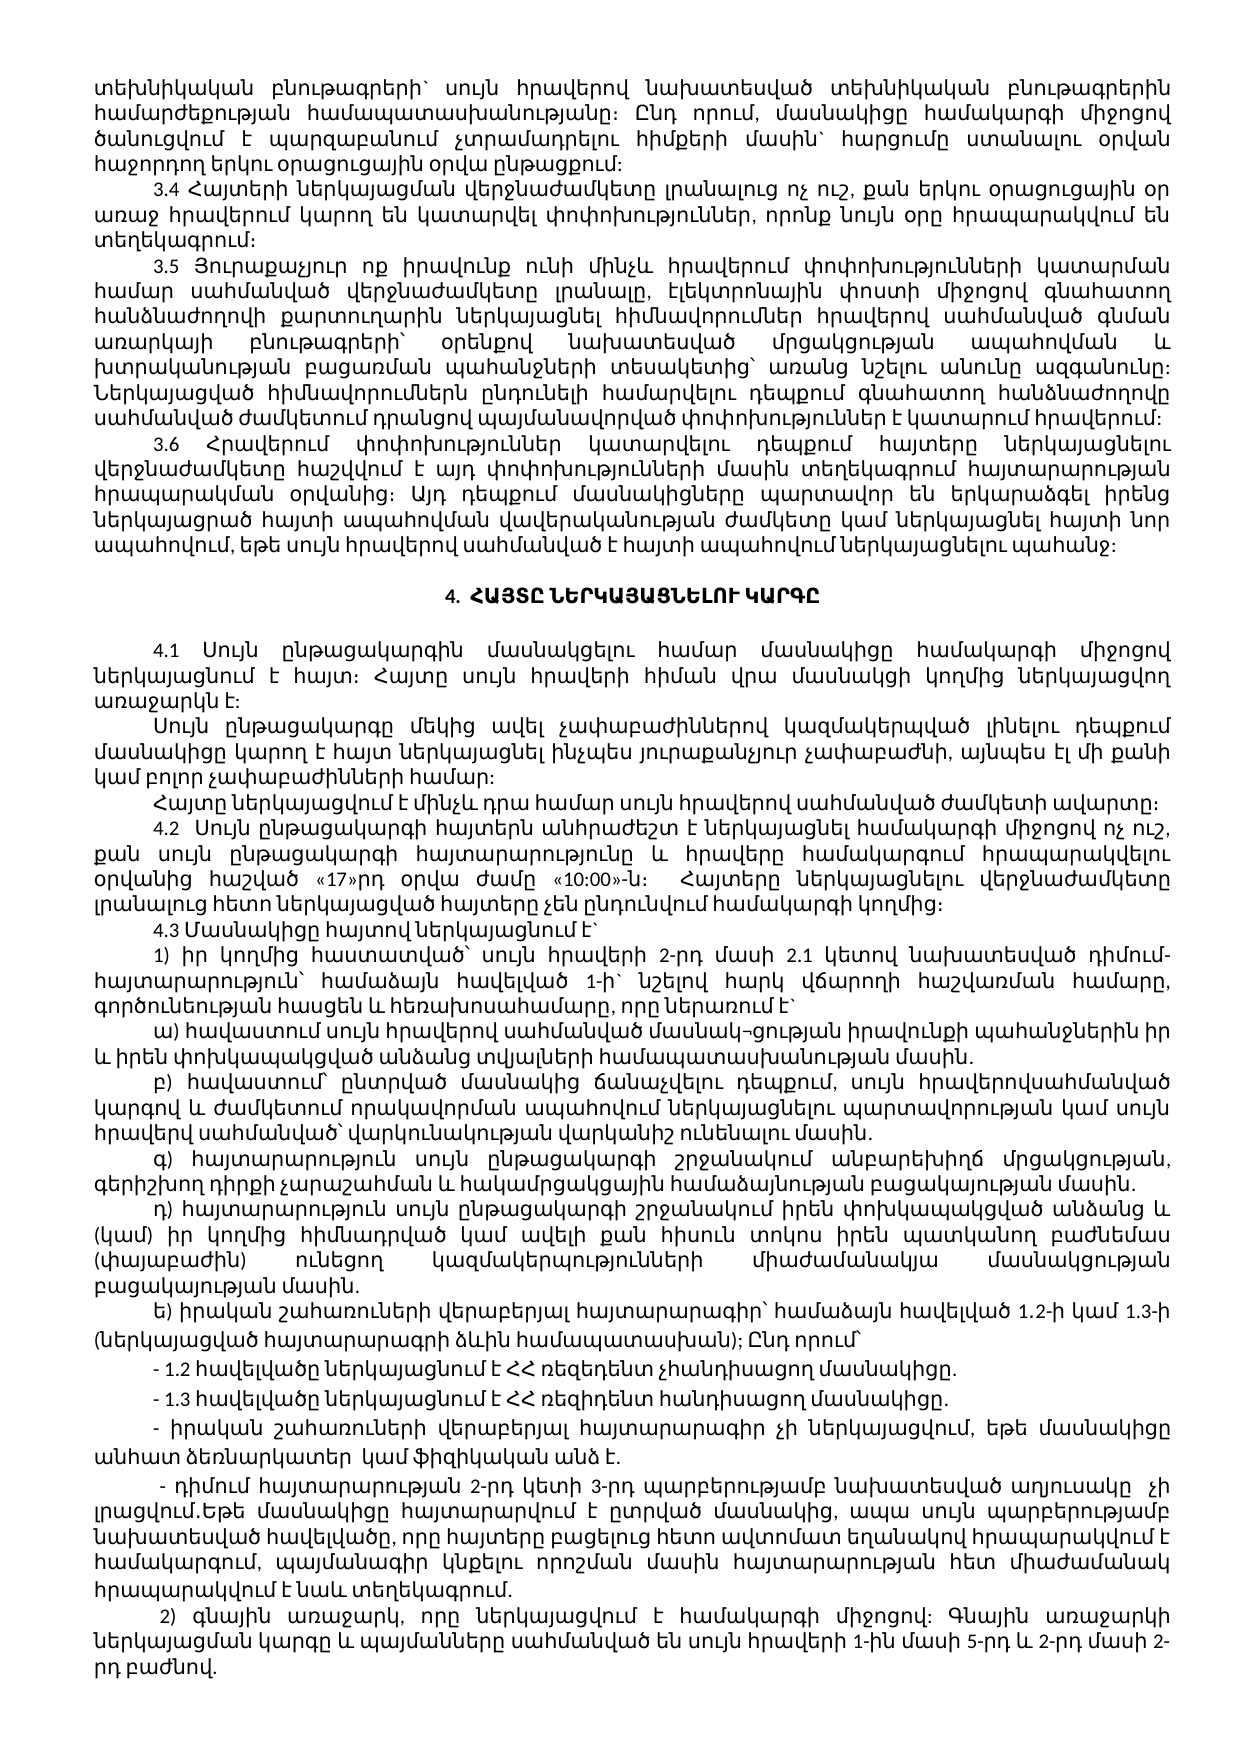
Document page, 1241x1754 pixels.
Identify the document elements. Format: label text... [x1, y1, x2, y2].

text Հայտը ներկայացվում է մինչև դրա համար սույն հրավերով սահմանված ժամկետի ավարտը։ [94, 790, 1171, 815]
text 4.2 Սույն ընթացակարգի հայտերն անհրաժեշտ է ներկայացնել համակարգի միջոցով ոչ ուշ, քան սույն ընթացակարգի հայտարարությունը և հրավերը համակարգում հրապարակվելու օրվանից հաշված «17»րդ օրվա ժամը «10:00»-ն։ Հայտերը ներկայացնելու վերջնաժամկետը լրանալուց հետո ներկայացված հայտերը չեն ընդունվում համակարգի կողմից։ [94, 815, 1171, 917]
text - 1.2 հավելվածը ներկայացնում է ՀՀ ռեզեդենտ չհանդիսացող մասնակիցը. [94, 1357, 1171, 1382]
text 1) իր կողմից հաստատված՝ սույն հրավերի 2-րդ մասի 2.1 կետով նախատեսված դիմում-հայտարարություն՝ համաձայն հավելված 1-ի` նշելով հարկ վճարողի հաշվառման համարը, գործունեության հասցեն և հեռախոսահամարը, որը ներառում է` [94, 942, 1171, 1019]
text ե) իրական շահառուների վերաբերյալ հայտարարագիր՝ համաձայն հավելված 1․2-ի կամ 1.3-ի (ներկայացված հայտարարագրի ձևին համապատասխան); Ընդ որում՝ [94, 1298, 1171, 1353]
text 2) գնային առաջարկ, որը ներկայացվում է համակարգի միջոցով: Գնային առաջարկի ներկայացման կարգը և պայմանները սահմանված են սույն հրավերի 1-ին մասի 5-րդ և 2-րդ մասի 2-րդ բաժնով. [94, 1603, 1171, 1679]
text Սույն ընթացակարգը մեկից ավել չափաբաժիններով կազմակերպված լինելու դեպքում մասնակիցը կարող է հայտ ներկայացնել ինչպես յուրաքանչյուր չափաբաժնի, այնպես էլ մի քանի կամ բոլոր չափաբաժինների համար: [94, 714, 1171, 790]
text գ) հայտարարություն սույն ընթացակարգի շրջանակում անբարեխիղճ մրցակցության, գերիշխող դիրքի չարաշահման և հակամրցակցային համաձայնության բացակայության մասին. [94, 1146, 1171, 1197]
text 3.5 Յուրաքաչյուր ոք իրավունք ունի մինչև հրավերում փոփոխությունների կատարման համար սահմանված վերջնաժամկետը լրանալը, էլեկտրոնային փոստի միջոցով գնահատող հանձնաժողովի քարտուղարին ներկայացնել հիմնավորումներ հրավերով սահմանված գնման առարկայի բնութագրերի՝ օրենքով նախատեսված մրցակցության ապահովման և խտրականության բացառման պահանջների տեսակետից՝ առանց նշելու անունը ազգանունը: Ներկայացված հիմնավորումներն ընդունելի համարվելու դեպքում գնահատող հանձնաժողովը սահմանված ժամկետում դրանցով պայմանավորված փոփոխություններ է կատարում հրավերում: [94, 253, 1171, 431]
text - իրական շահառուների վերաբերյալ հայտարարագիր չի ներկայացվում, եթե մասնակիցը անհատ ձեռնարկատեր կամ ֆիզիկական անձ է. [94, 1415, 1171, 1469]
text - 1.3 հավելվածը ներկայացնում է ՀՀ ռեզիդենտ հանդիսացող մասնակիցը. [94, 1386, 1171, 1411]
text - դիմում հայտարարության 2-րդ կետի 3-րդ պարբերությամբ նախատեսված աղյուսակը չի լրացվում․Եթե մասնակիցը հայտարարվում է ըտրված մասնակից, ապա սույն պարբերությամբ նախատեսված հավելվածը, որը հայտերը բացելուց հետո ավտոմատ եղանակով հրապարակվում է համակարգում, պայմանագիր կնքելու որոշման մասին հայտարարության հետ միաժամանակ հրապարակվում է նաև տեղեկագրում. [94, 1473, 1171, 1603]
text 4.3 Մասնակիցը հայտով ներկայացնում է` [94, 917, 1171, 942]
text բ) հավաստում՝ ընտրված մասնակից ճանաչվելու դեպքում, սույն հրավերովսահմանված կարգով և ժամկետում որակավորման ապահովում ներկայացնելու պարտավորության կամ սույն հրավերվ սահմանված՝ վարկունակության վարկանիշ ունենալու մասին. [94, 1069, 1171, 1146]
text 3.4 Հայտերի ներկայացման վերջնաժամկետը լրանալուց ոչ ուշ, քան երկու օրացուցային օր առաջ հրավերում կարող են կատարվել փոփոխություններ, որոնք նույն օրը հրապարակվում են տեղեկագրում։ [94, 177, 1171, 253]
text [94, 75, 1171, 177]
text դ) հայտարարություն սույն ընթացակարգի շրջանակում իրեն փոխկապակցված անձանց և (կամ) իր կողմից հիմնադրված կամ ավելի քան հիսուն տոկոս իրեն պատկանող բաժնեմաս (փայաբաժին) ունեցող կազմակերպությունների միաժամանակյա մասնակցության բացակայության մասին. [94, 1197, 1171, 1298]
text 4. ՀԱՅՏԸ ՆԵՐԿԱՅԱՑՆԵԼՈՒ ԿԱՐԳԸ [94, 583, 1171, 609]
text ա) հավաստում սույն հրավերով սահմանված մասնակ¬ցության իրավունքի պահանջներին իր և իրեն փոխկապակցված անձանց տվյալների համապատասխանության մասին. [94, 1019, 1171, 1069]
text 4.1 Սույն ընթացակարգին մասնակցելու համար մասնակիցը համակարգի միջոցով ներկայացնում է հայտ։ Հայտը սույն հրավերի հիման վրա մասնակցի կողմից ներկայացվող առաջարկն է: [94, 637, 1171, 714]
text 3.6 Հրավերում փոփոխություններ կատարվելու դեպքում հայտերը ներկայացնելու վերջնաժամկետը հաշվվում է այդ փոփոխությունների մասին տեղեկագրում հայտարարության հրապարակման օրվանից։ Այդ դեպքում մասնակիցները պարտավոր են երկարաձգել իրենց ներկայացրած հայտի ապահովման վավերականության ժամկետը կամ ներկայացնել հայտի նոր ապահովում, եթե սույն հրավերով սահմանված է հայտի ապահովում ներկայացնելու պահանջ: [94, 431, 1171, 558]
